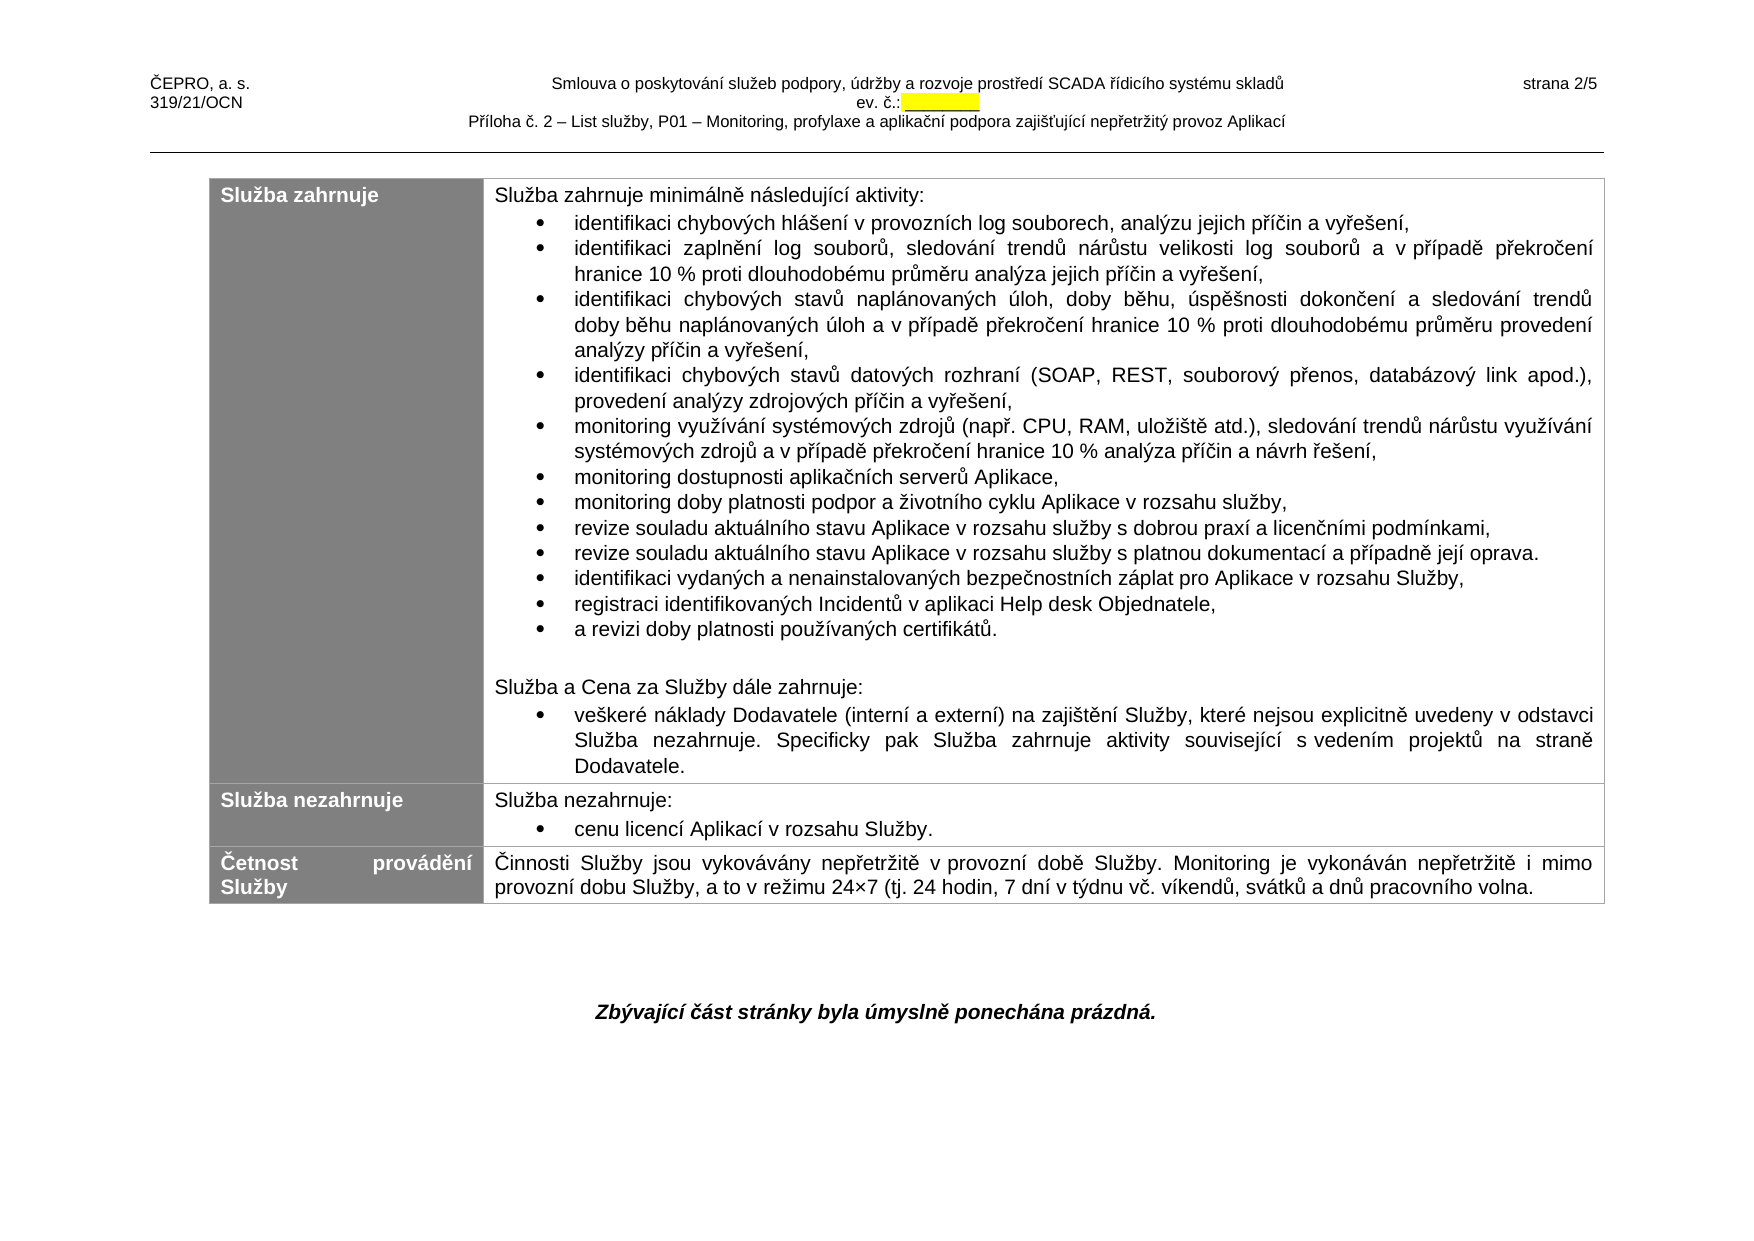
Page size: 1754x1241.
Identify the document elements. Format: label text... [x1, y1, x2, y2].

table_cell Četnost provádění Služby [210, 847, 483, 903]
table_cell Služba nezahrnuje: cenu licencí Aplikací v rozsahu Služby. [484, 784, 1604, 846]
text Zbývající část stránky byla úmyslně ponechána prázdná. [150, 1000, 1604, 1024]
table_cell Služba zahrnuje [210, 179, 483, 783]
table_cell Služba zahrnuje minimálně následující aktivity: identifikaci chybových hlášení v provozních log souborech, analýzu jejich příčin a vyřešení, identifikaci zaplnění log souborů, sledování trendů nárůstu velikosti log souborů a v případě překročení hranice 10 % proti dlouhodobému průměru analýza jejich příčin a vyřešení, identifikaci chybových stavů naplánovaných úloh, doby běhu, úspěšnosti dokončení a sledování trendů doby běhu naplánovaných úloh a v případě překročení hranice 10 % proti dlouhodobému průměru provedení analýzy příčin a vyřešení, identifikaci chybových stavů datových rozhraní (SOAP, REST, souborový přenos, databázový link apod.), provedení analýzy zdrojových příčin a vyřešení, monitoring využívání systémových zdrojů (např. CPU, RAM, uložiště atd.), sledování trendů nárůstu využívání systémových zdrojů a v případě překročení hranice 10 % analýza příčin a návrh řešení, monitoring dostupnosti aplikačních serverů Aplikace, monitoring doby platnosti podpor a životního cyklu Aplikace v rozsahu služby, revize souladu aktuálního stavu Aplikace v rozsahu služby s dobrou praxí a licenčními podmínkami, revize souladu aktuálního stavu Aplikace v rozsahu služby s platnou dokumentací a případně její oprava. identifikaci vydaných a nenainstalovaných bezpečnostních záplat pro Aplikace v rozsahu Služby, registraci identifikovaných Incidentů v aplikaci Help desk Objednatele, a revizi doby platnosti používaných certifikátů. Služba a Cena za Služby dále zahrnuje: veškeré náklady Dodavatele (interní a externí) na zajištění Služby, které nejsou explicitně uvedeny v odstavci Služba nezahrnuje. Specificky pak Služba zahrnuje aktivity související s vedením projektů na straně Dodavatele. [484, 179, 1604, 783]
table_cell Služba nezahrnuje [210, 784, 483, 846]
table_cell Činnosti Služby jsou vykovávány nepřetržitě v provozní době Služby. Monitoring je vykonáván nepřetržitě i mimo provozní dobu Služby, a to v režimu 24×7 (tj. 24 hodin, 7 dní v týdnu vč. víkendů, svátků a dnů pracovního volna. [484, 847, 1604, 903]
